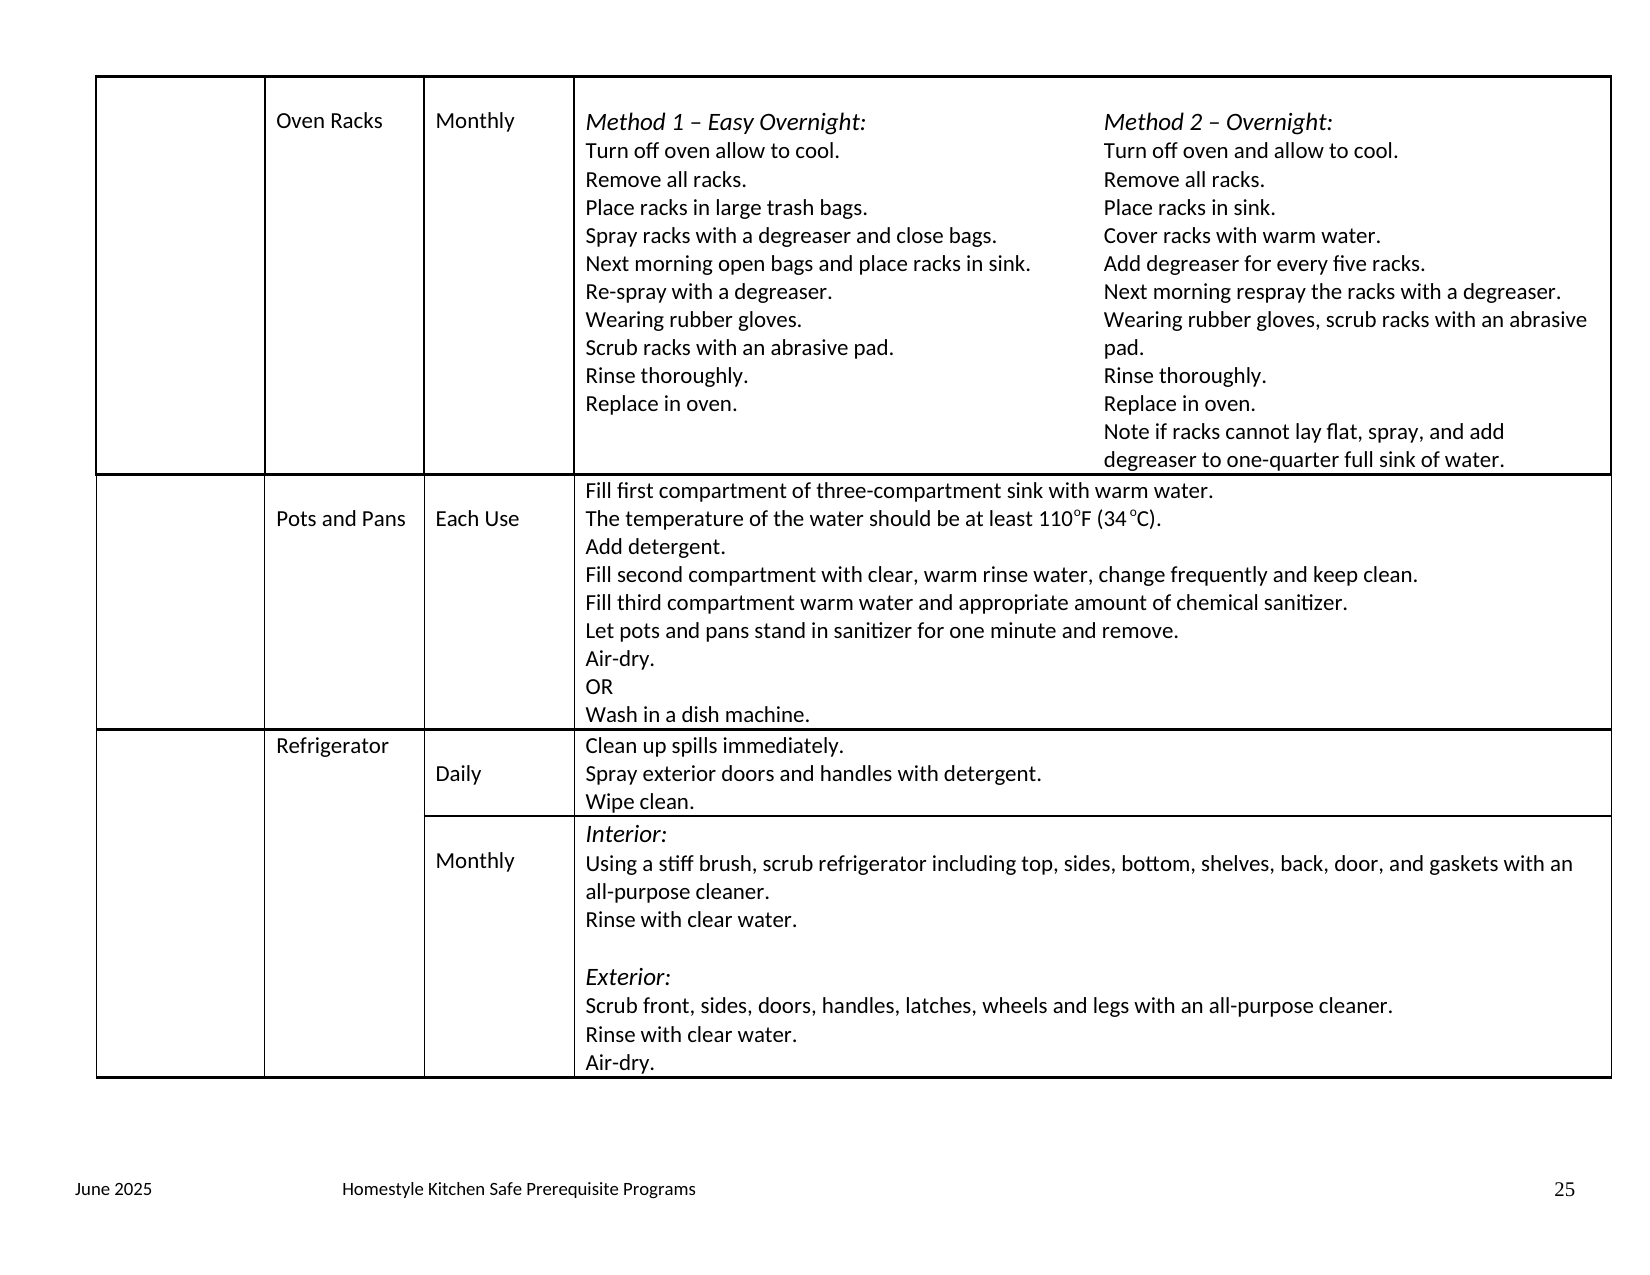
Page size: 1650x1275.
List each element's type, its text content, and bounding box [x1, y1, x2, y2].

table_header Method 2 – Overnight: Turn off oven and allow to cool. Remove all racks. Place racks in sink. Cover racks with warm water. Add degreaser for every five racks. Next morning respray the racks with a degreaser. Wearing rubber gloves, scrub racks with an abrasive pad. Rinse thoroughly. Replace in oven. Note if racks cannot lay flat, spray, and add degreaser to one-quarter full sink of water. [1093, 78, 1610, 473]
table_header Method 1 – Easy Overnight: Turn off oven allow to cool. Remove all racks. Place racks in large trash bags. Spray racks with a degreaser and close bags. Next morning open bags and place racks in sink. Re-spray with a degreaser. Wearing rubber gloves. Scrub racks with an abrasive pad. Rinse thoroughly. Replace in oven. [575, 78, 1092, 473]
table_header Monthly [425, 78, 573, 473]
table_cell Monthly [425, 817, 574, 1076]
table_cell Clean up spills immediately. Spray exterior doors and handles with detergent. Wipe clean. [575, 731, 1611, 815]
table_header [97, 78, 264, 473]
table_cell [97, 476, 264, 728]
table_cell Each Use [425, 476, 574, 728]
table_cell [97, 731, 264, 1076]
table_cell Fill first compartment of three-compartment sink with warm water. The temperature of the water should be at least 110oF (34 oC). Add detergent. Fill second compartment with clear, warm rinse water, change frequently and keep clean. Fill third compartment warm water and appropriate amount of chemical sanitizer. Let pots and pans stand in sanitizer for one minute and remove. Air-dry. OR Wash in a dish machine. [575, 476, 1611, 728]
table_cell Daily [425, 731, 574, 815]
table_cell Interior: Using a stiff brush, scrub refrigerator including top, sides, bottom, shelves, back, door, and gaskets with an all-purpose cleaner. Rinse with clear water. Exterior: Scrub front, sides, doors, handles, latches, wheels and legs with an all-purpose cleaner. Rinse with clear water. Air-dry. [575, 817, 1611, 1076]
table_header Oven Racks [266, 78, 423, 473]
table_cell Pots and Pans [265, 476, 424, 728]
table_cell Refrigerator [265, 731, 424, 1076]
